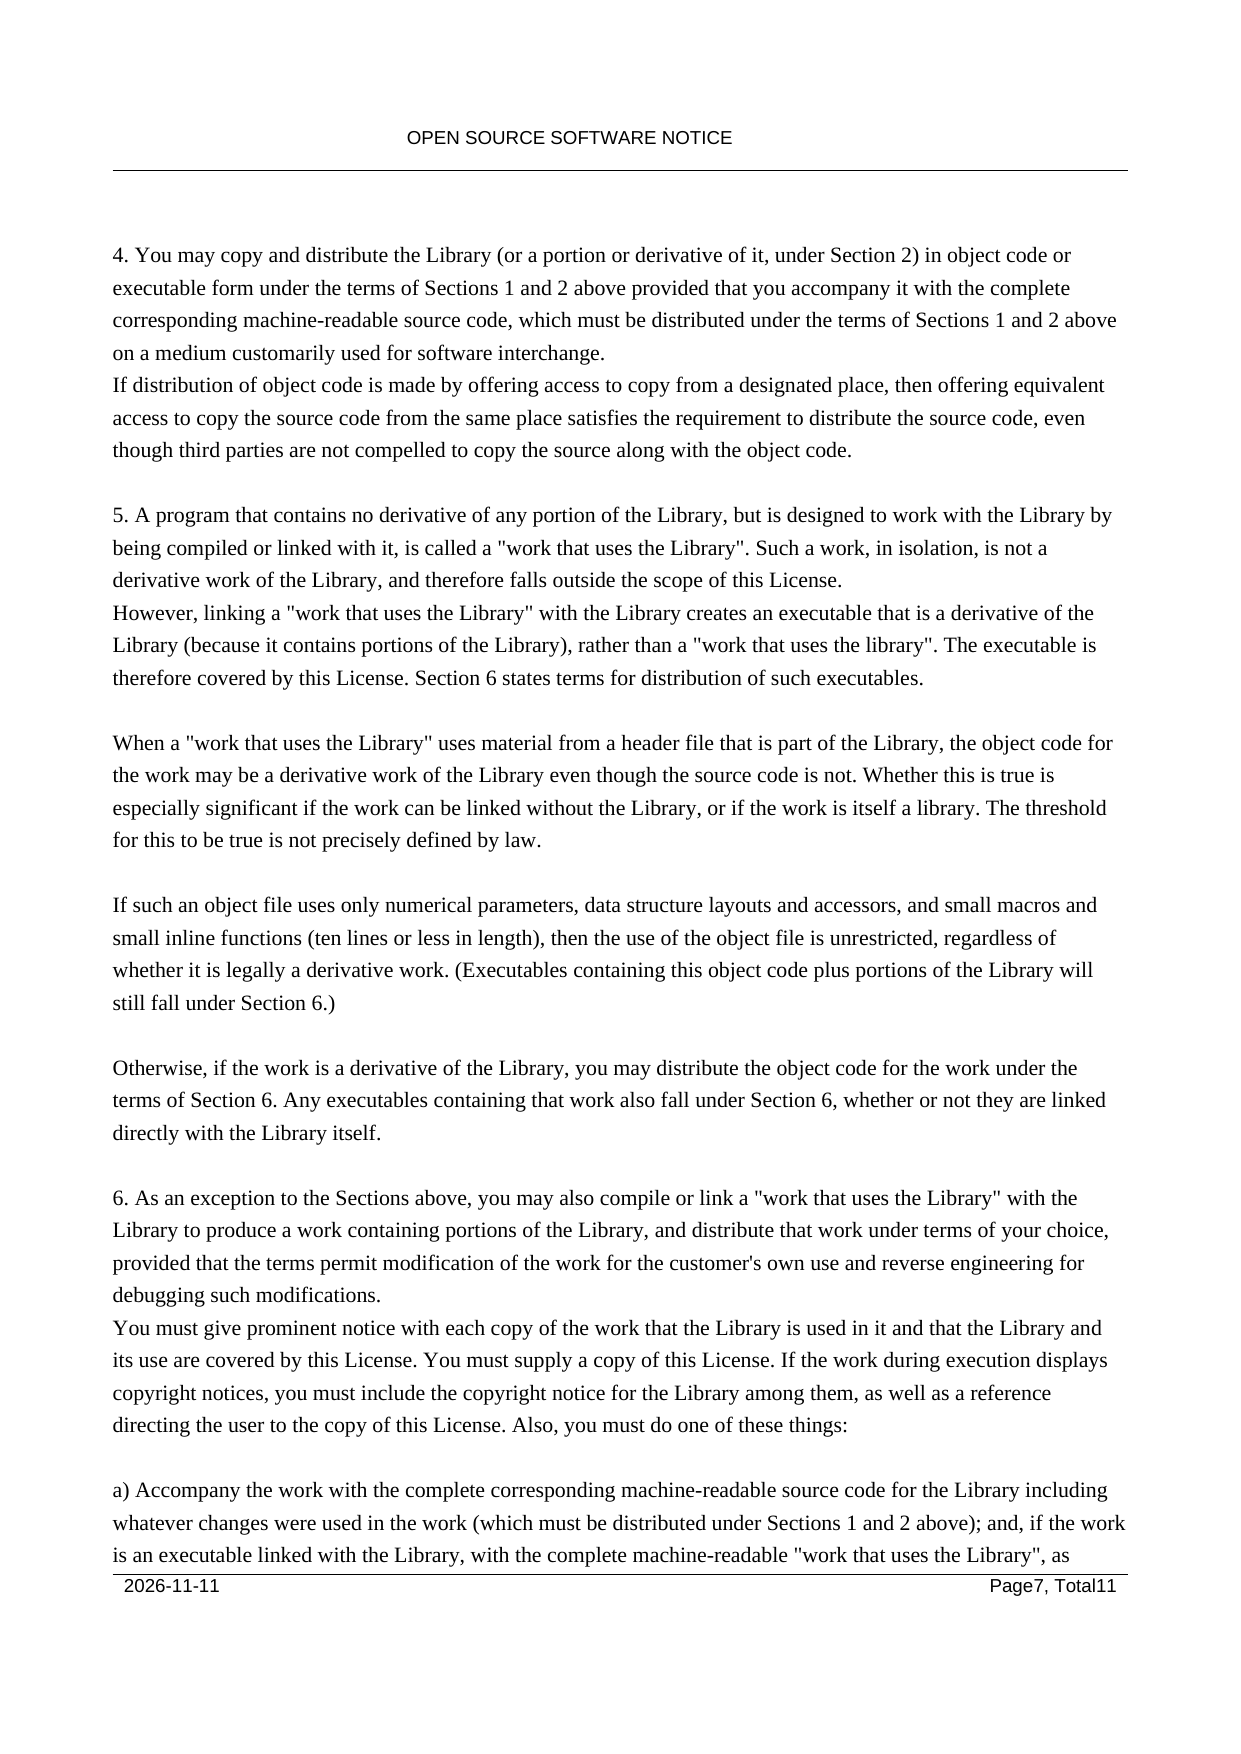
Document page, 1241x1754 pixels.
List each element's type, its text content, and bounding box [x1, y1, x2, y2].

text 6. As an exception to the Sections above, you may also compile or link a "work that uses the Library" with the Library to produce a work containing portions of the Library, and distribute that work under terms of your choice, provided that the terms permit modification of the work for the customer's own use and reverse engineering for debugging such modifications. [112, 1181, 1128, 1311]
text 5. A program that contains no derivative of any portion of the Library, but is designed to work with the Library by being compiled or linked with it, is called a "work that uses the Library". Such a work, in isolation, is not a derivative work of the Library, and therefore falls outside the scope of this License. [112, 499, 1128, 596]
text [112, 1474, 1128, 1571]
text If such an object file uses only numerical parameters, data structure layouts and accessors, and small macros and small inline functions (ten lines or less in length), then the use of the object file is unrestricted, regardless of whether it is legally a derivative work. (Executables containing this object code plus portions of the Library will still fall under Section 6.) [112, 889, 1128, 1019]
text However, linking a "work that uses the Library" with the Library creates an executable that is a derivative of the Library (because it contains portions of the Library), rather than a "work that uses the library". The executable is therefore covered by this License. Section 6 states terms for distribution of such executables. [112, 596, 1128, 694]
text When a "work that uses the Library" uses material from a header file that is part of the Library, the object code for the work may be a derivative work of the Library even though the source code is not. Whether this is true is especially significant if the work can be linked without the Library, or if the work is itself a library. The threshold for this to be true is not precisely defined by law. [112, 726, 1128, 856]
text 4. You may copy and distribute the Library (or a portion or derivative of it, under Section 2) in object code or executable form under the terms of Sections 1 and 2 above provided that you accompany it with the complete corresponding machine-readable source code, which must be distributed under the terms of Sections 1 and 2 above on a medium customarily used for software interchange. [112, 239, 1128, 369]
text You must give prominent notice with each copy of the work that the Library is used in it and that the Library and its use are covered by this License. You must supply a copy of this License. If the work during execution displays copyright notices, you must include the copyright notice for the Library among them, as well as a reference directing the user to the copy of this License. Also, you must do one of these things: [112, 1311, 1128, 1441]
text If distribution of object code is made by offering access to copy from a designated place, then offering equivalent access to copy the source code from the same place satisfies the requirement to distribute the source code, even though third parties are not compelled to copy the source along with the object code. [112, 369, 1128, 466]
text Otherwise, if the work is a derivative of the Library, you may distribute the object code for the work under the terms of Section 6. Any executables containing that work also fall under Section 6, whether or not they are linked directly with the Library itself. [112, 1051, 1128, 1149]
